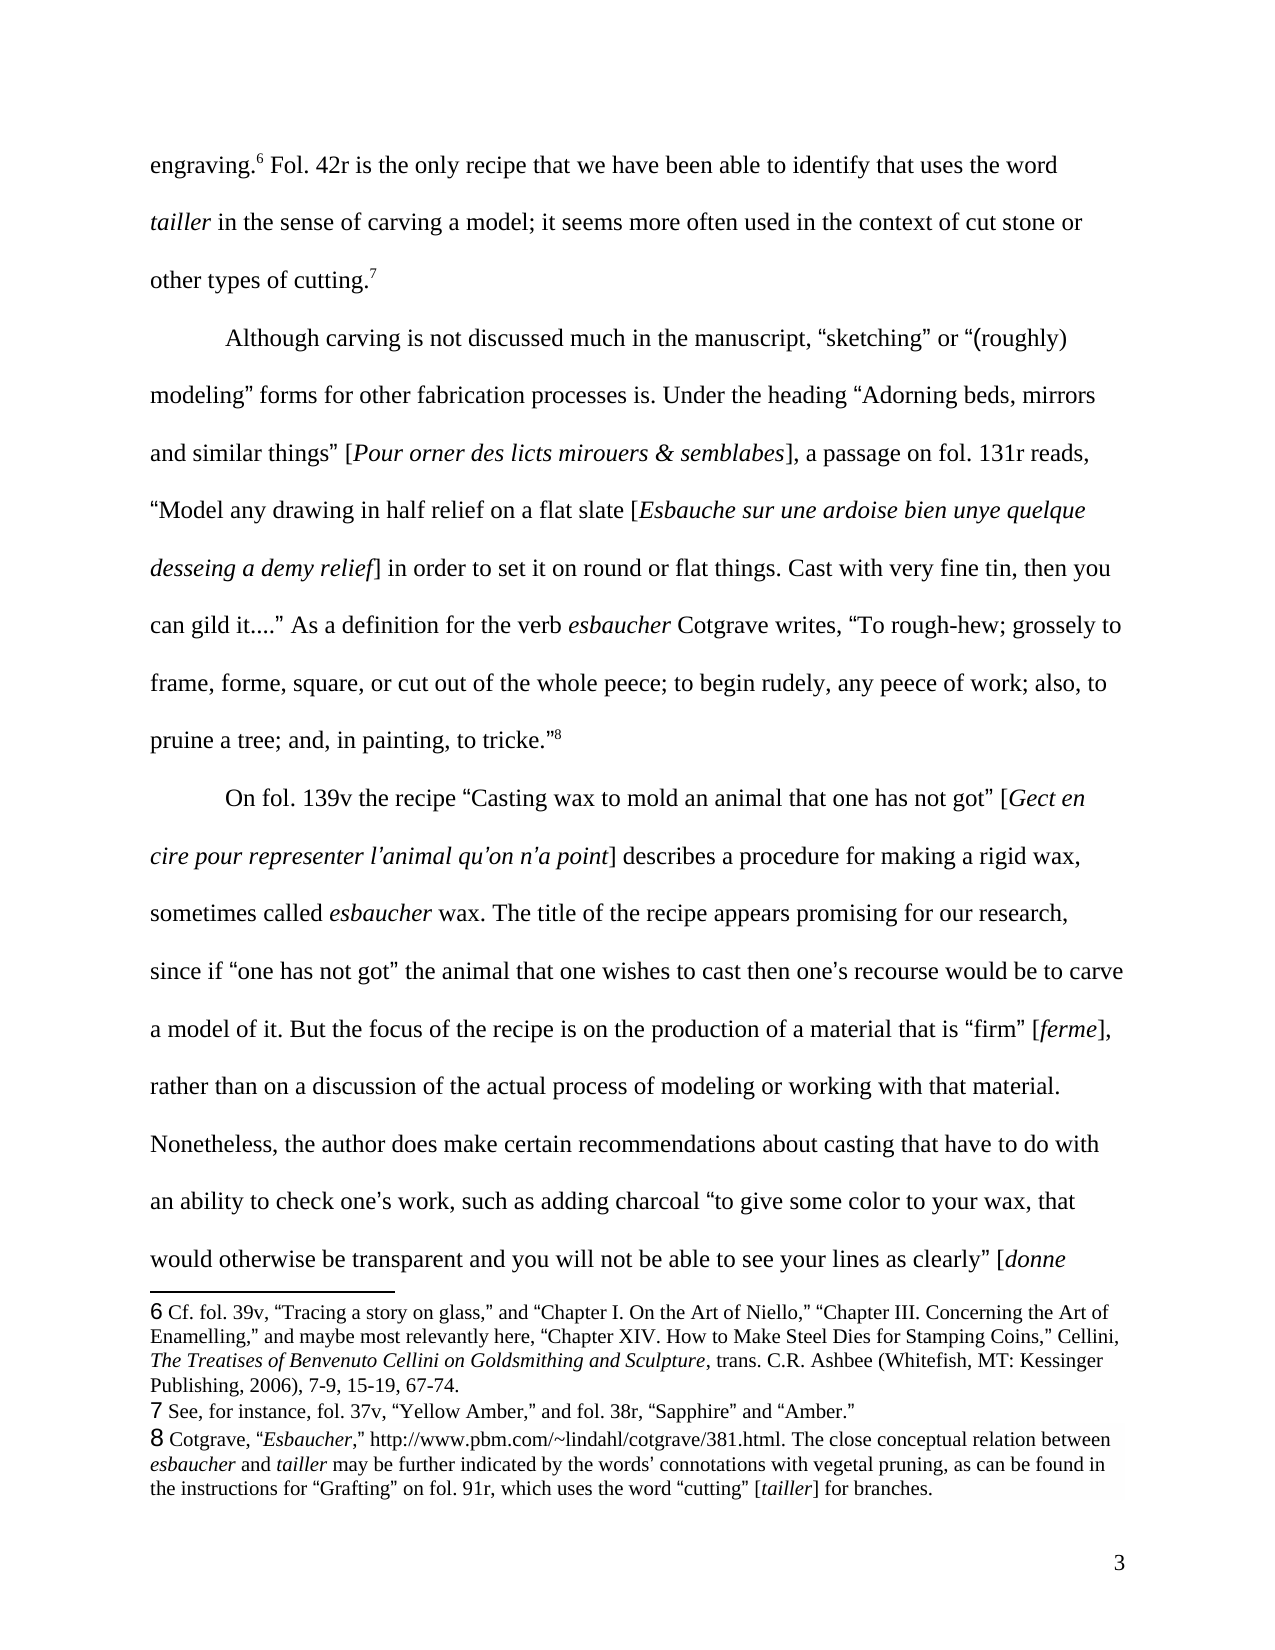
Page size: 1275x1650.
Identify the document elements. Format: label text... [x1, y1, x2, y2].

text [150, 783, 1125, 1273]
text Although carving is not discussed much in the manuscript, “sketching” or “(roughly) modeling” forms for other fabrication processes is. Under the heading “Adorning beds, mirrors and similar things” [Pour orner des licts mirouers & semblabes], a passage on fol. 131r reads, “Model any drawing in half relief on a flat slate [Esbauche sur une ardoise bien unye quelque desseing a demy relief] in order to set it on round or flat things. Cast with very fine tin, then you can gild it....” As a definition for the verb esbaucher Cotgrave writes, “To rough-hew; grossely to frame, forme, square, or cut out of the whole peece; to begin rudely, any peece of work; also, to pruine a tree; and, in painting, to tricke.” [150, 322, 1125, 754]
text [150, 150, 1125, 294]
